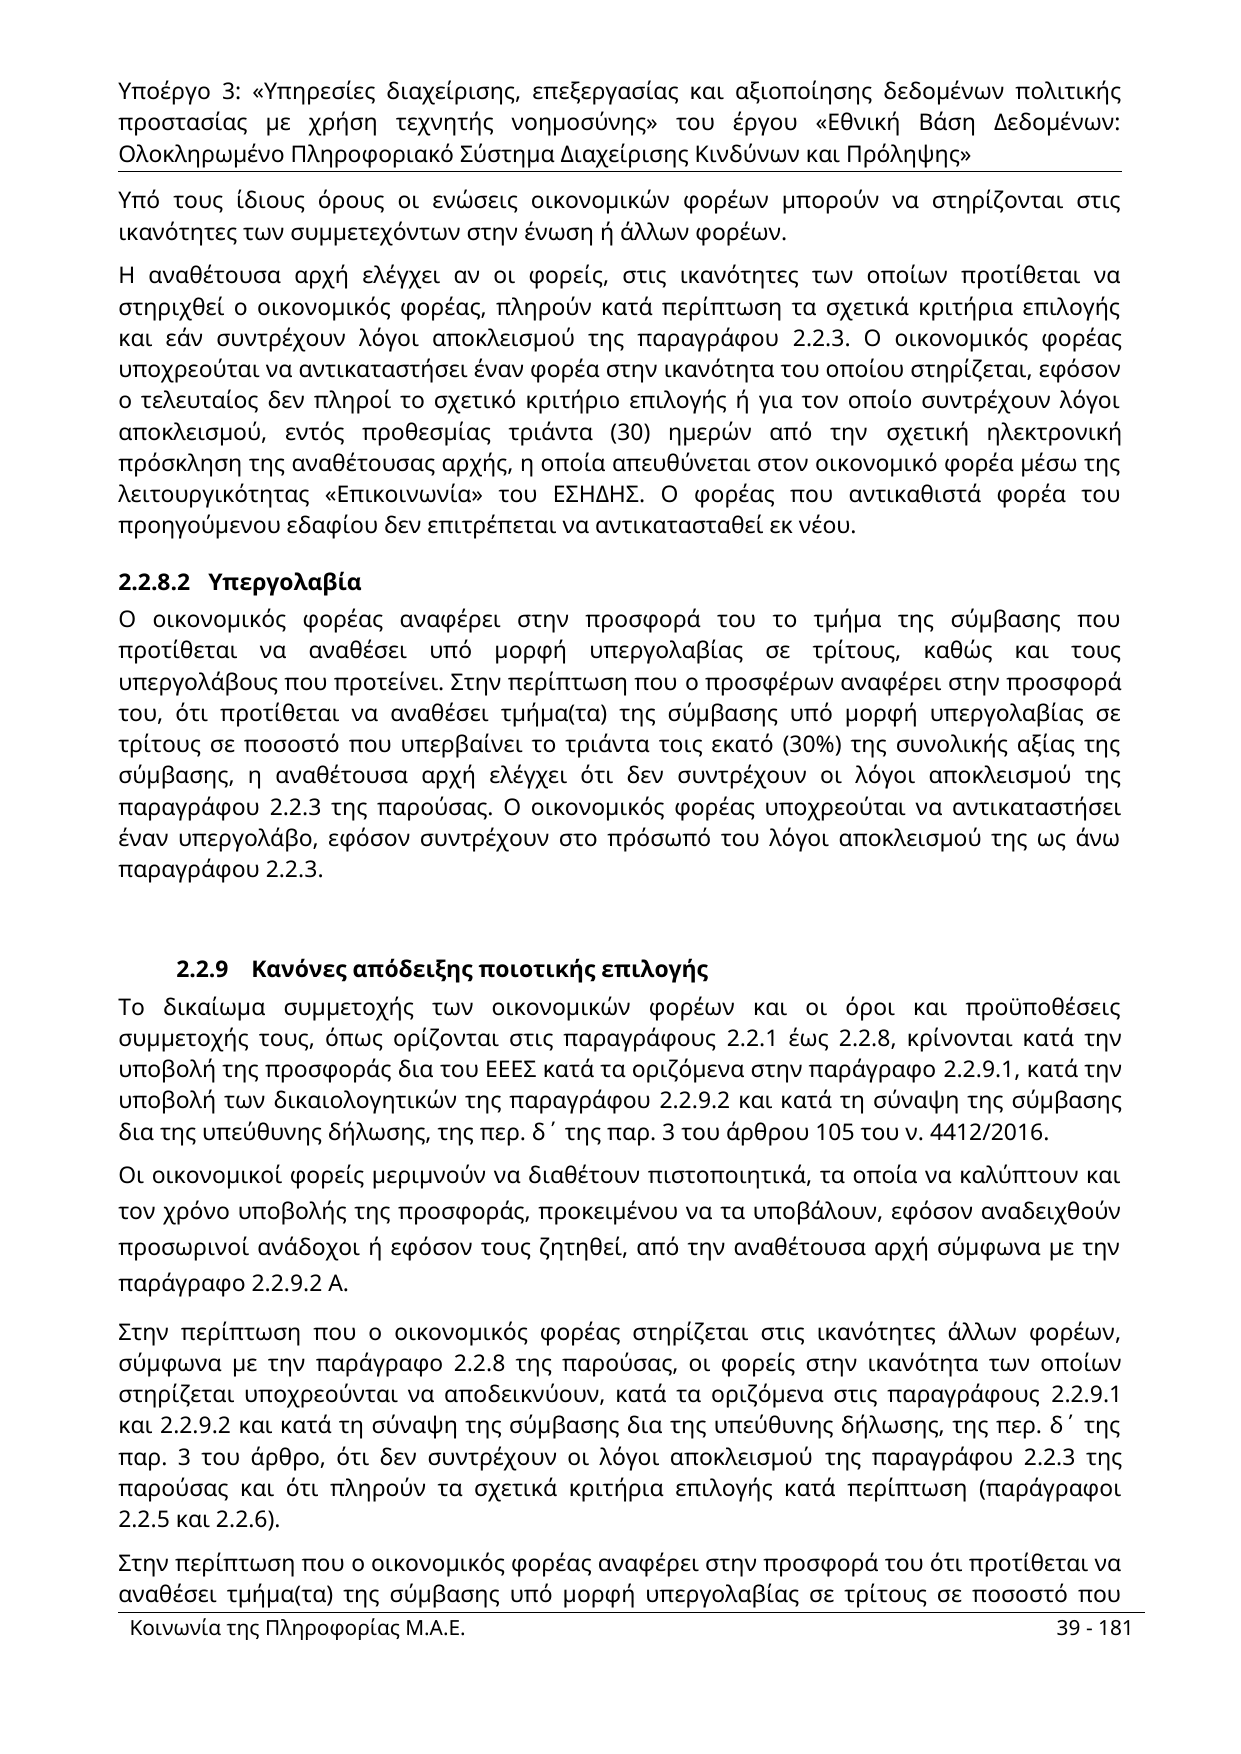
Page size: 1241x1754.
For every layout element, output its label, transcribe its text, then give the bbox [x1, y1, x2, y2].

text Η αναθέτουσα αρχή ελέγχει αν οι φορείς, στις ικανότητες των οποίων προτίθεται να στηριχθεί ο οικονομικός φορέας, πληρούν κατά περίπτωση τα σχετικά κριτήρια επιλογής και εάν συντρέχουν λόγοι αποκλεισμού της παραγράφου 2.2.3. Ο οικονομικός φορέας υποχρεούται να αντικαταστήσει έναν φορέα στην ικανότητα του οποίου στηρίζεται, εφόσον ο τελευταίος δεν πληροί το σχετικό κριτήριο επιλογής ή για τον οποίο συντρέχουν λόγοι αποκλεισμού, εντός προθεσμίας τριάντα (30) ημερών από την σχετική ηλεκτρονική πρόσκληση της αναθέτουσας αρχής, η οποία απευθύνεται στον οικονομικό φορέα μέσω της λειτουργικότητας «Επικοινωνία» του ΕΣΗΔΗΣ. Ο φορέας που αντικαθιστά φορέα του προηγούμενου εδαφίου δεν επιτρέπεται να αντικατασταθεί εκ νέου. [118, 259, 1122, 541]
text Το δικαίωμα συμμετοχής των οικονομικών φορέων και οι όροι και προϋποθέσεις συμμετοχής τους, όπως ορίζονται στις παραγράφους 2.2.1 έως 2.2.8, κρίνονται κατά την υποβολή της προσφοράς δια του ΕΕΕΣ κατά τα οριζόμενα στην παράγραφο 2.2.9.1, κατά την υποβολή των δικαιολογητικών της παραγράφου 2.2.9.2 και κατά τη σύναψη της σύμβασης δια της υπεύθυνης δήλωσης, της περ. δ΄ της παρ. 3 του άρθρου 105 του ν. 4412/2016. [118, 991, 1122, 1147]
text Στην περίπτωση που ο οικονομικός φορέας στηρίζεται στις ικανότητες άλλων φορέων, σύμφωνα με την παράγραφο 2.2.8 της παρούσας, οι φορείς στην ικανότητα των οποίων στηρίζεται υποχρεούνται να αποδεικνύουν, κατά τα οριζόμενα στις παραγράφους 2.2.9.1 και 2.2.9.2 και κατά τη σύναψη της σύμβασης δια της υπεύθυνης δήλωσης, της περ. δ΄ της παρ. 3 του άρθρο, ότι δεν συντρέχουν οι λόγοι αποκλεισμού της παραγράφου 2.2.3 της παρούσας και ότι πληρούν τα σχετικά κριτήρια επιλογής κατά περίπτωση (παράγραφοι 2.2.5 και 2.2.6). [118, 1316, 1122, 1534]
text Ο οικονομικός φορέας αναφέρει στην προσφορά του το τμήμα της σύμβασης που προτίθεται να αναθέσει υπό μορφή υπεργολαβίας σε τρίτους, καθώς και τους υπεργολάβους που προτείνει. Στην περίπτωση που o προσφέρων αναφέρει στην προσφορά του, ότι προτίθεται να αναθέσει τμήμα(τα) της σύμβασης υπό μορφή υπεργολαβίας σε τρίτους σε ποσοστό που υπερβαίνει το τριάντα τοις εκατό (30%) της συνολικής αξίας της σύμβασης, η αναθέτουσα αρχή ελέγχει ότι δεν συντρέχουν οι λόγοι αποκλεισμού της παραγράφου 2.2.3 της παρούσας. Ο οικονομικός φορέας υποχρεούται να αντικαταστήσει έναν υπεργολάβο, εφόσον συντρέχουν στο πρόσωπό του λόγοι αποκλεισμού της ως άνω παραγράφου 2.2.3. [118, 603, 1122, 884]
text Υπό τους ίδιους όρους οι ενώσεις οικονομικών φορέων μπορούν να στηρίζονται στις ικανότητες των συμμετεχόντων στην ένωση ή άλλων φορέων. [118, 184, 1122, 247]
subtitle Υπεργολαβία [118, 566, 1122, 597]
subtitle Κανόνες απόδειξης ποιοτικής επιλογής [176, 953, 1122, 984]
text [118, 1547, 1122, 1609]
text Οι οικονομικοί φορείς μεριμνούν να διαθέτουν πιστοποιητικά, τα οποία να καλύπτουν και τον χρόνο υποβολής της προσφοράς, προκειμένου να τα υποβάλουν, εφόσον αναδειχθούν προσωρινοί ανάδοχοι ή εφόσον τους ζητηθεί, από την αναθέτουσα αρχή σύμφωνα με την παράγραφο 2.2.9.2 Α. [118, 1159, 1122, 1298]
